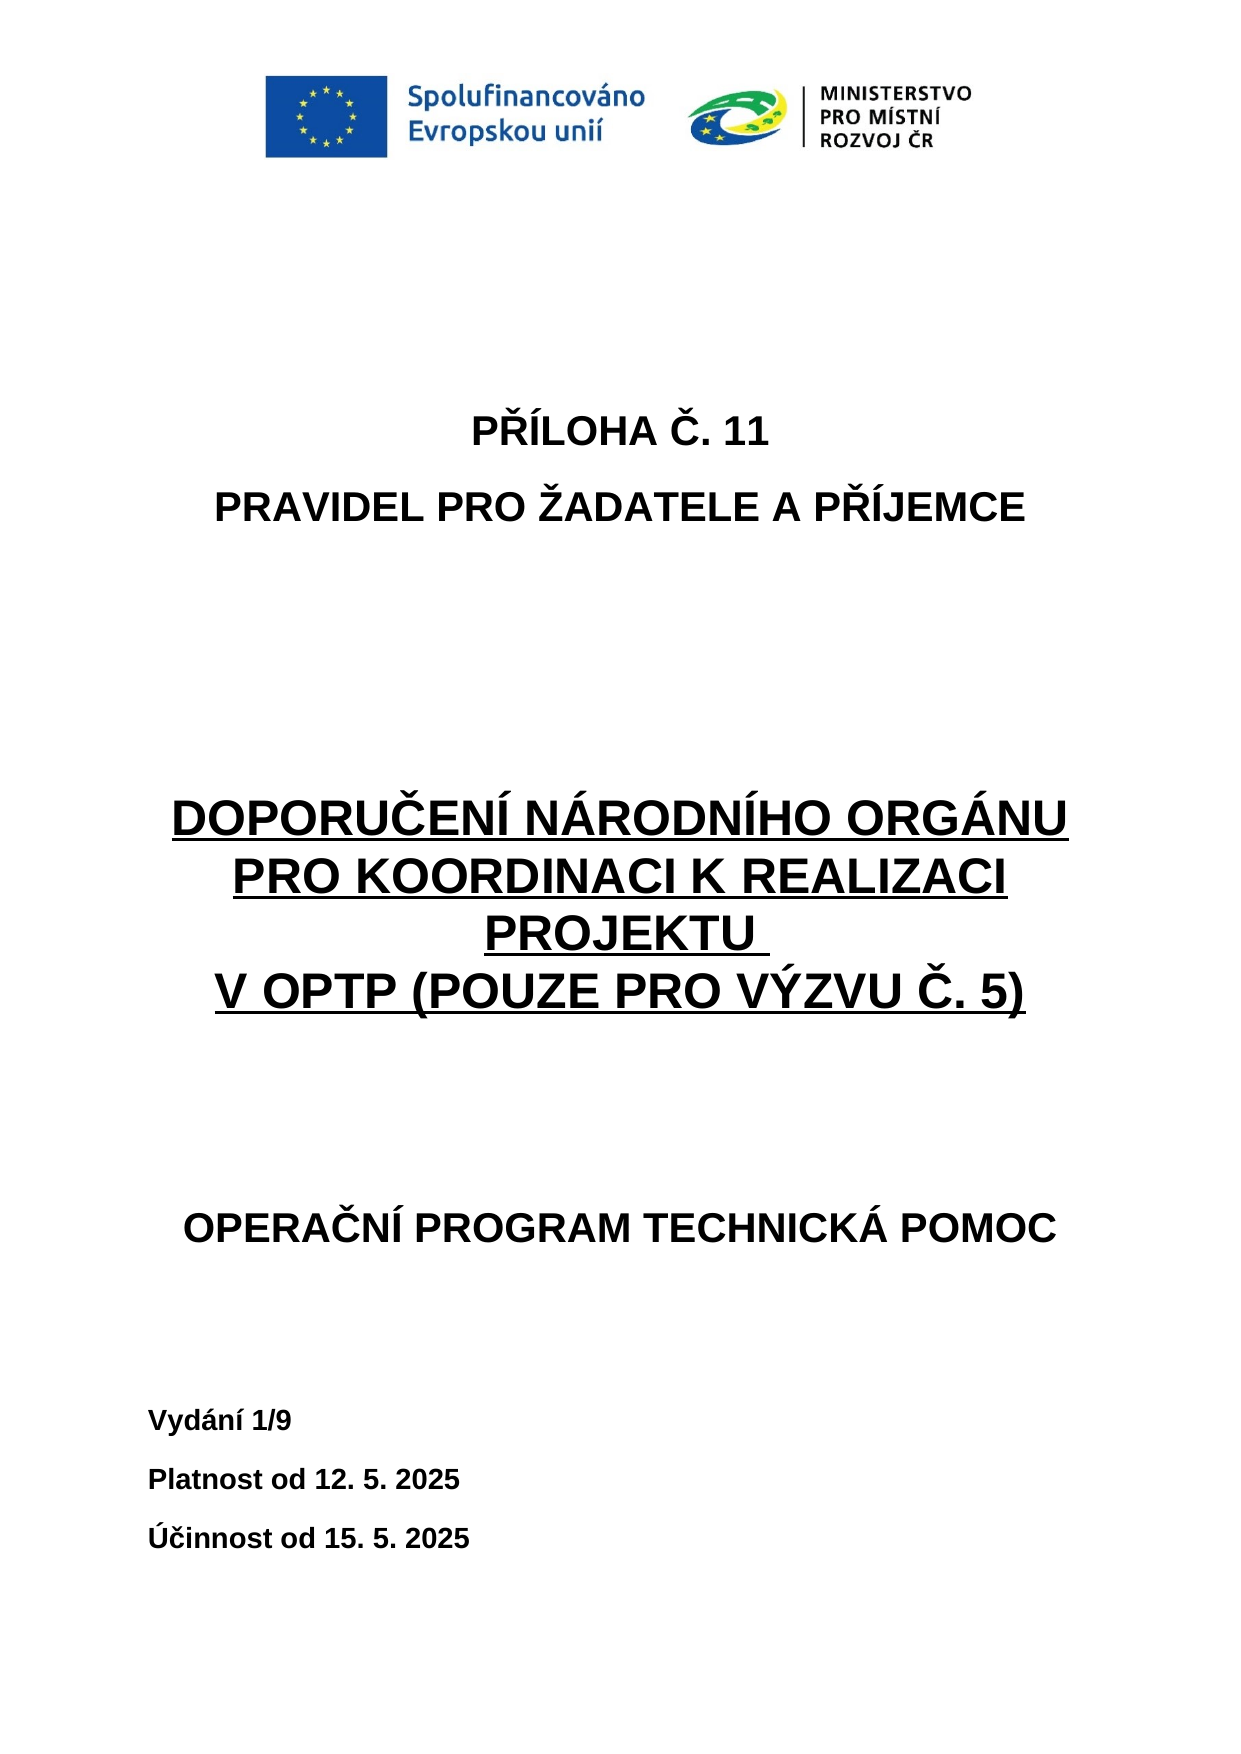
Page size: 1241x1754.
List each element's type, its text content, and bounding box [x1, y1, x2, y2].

text Platnost od 12. 5. 2025 [148, 1462, 1093, 1496]
text Účinnost od 15. 5. 2025 [148, 1522, 1093, 1555]
text Operační program technická pomoc [148, 1203, 1093, 1251]
text Vydání 1/9 [148, 1403, 1093, 1436]
text příloha č. 11 [148, 407, 1093, 454]
text Doporučení Národního orgánu pro koordinaci k realizaci projektu [148, 788, 1093, 961]
picture [263, 73, 977, 160]
text v OPTP (pouze pro výzvu č. 5) [148, 961, 1093, 1018]
text Pravidel pro žadatele A příjemce [148, 483, 1093, 531]
